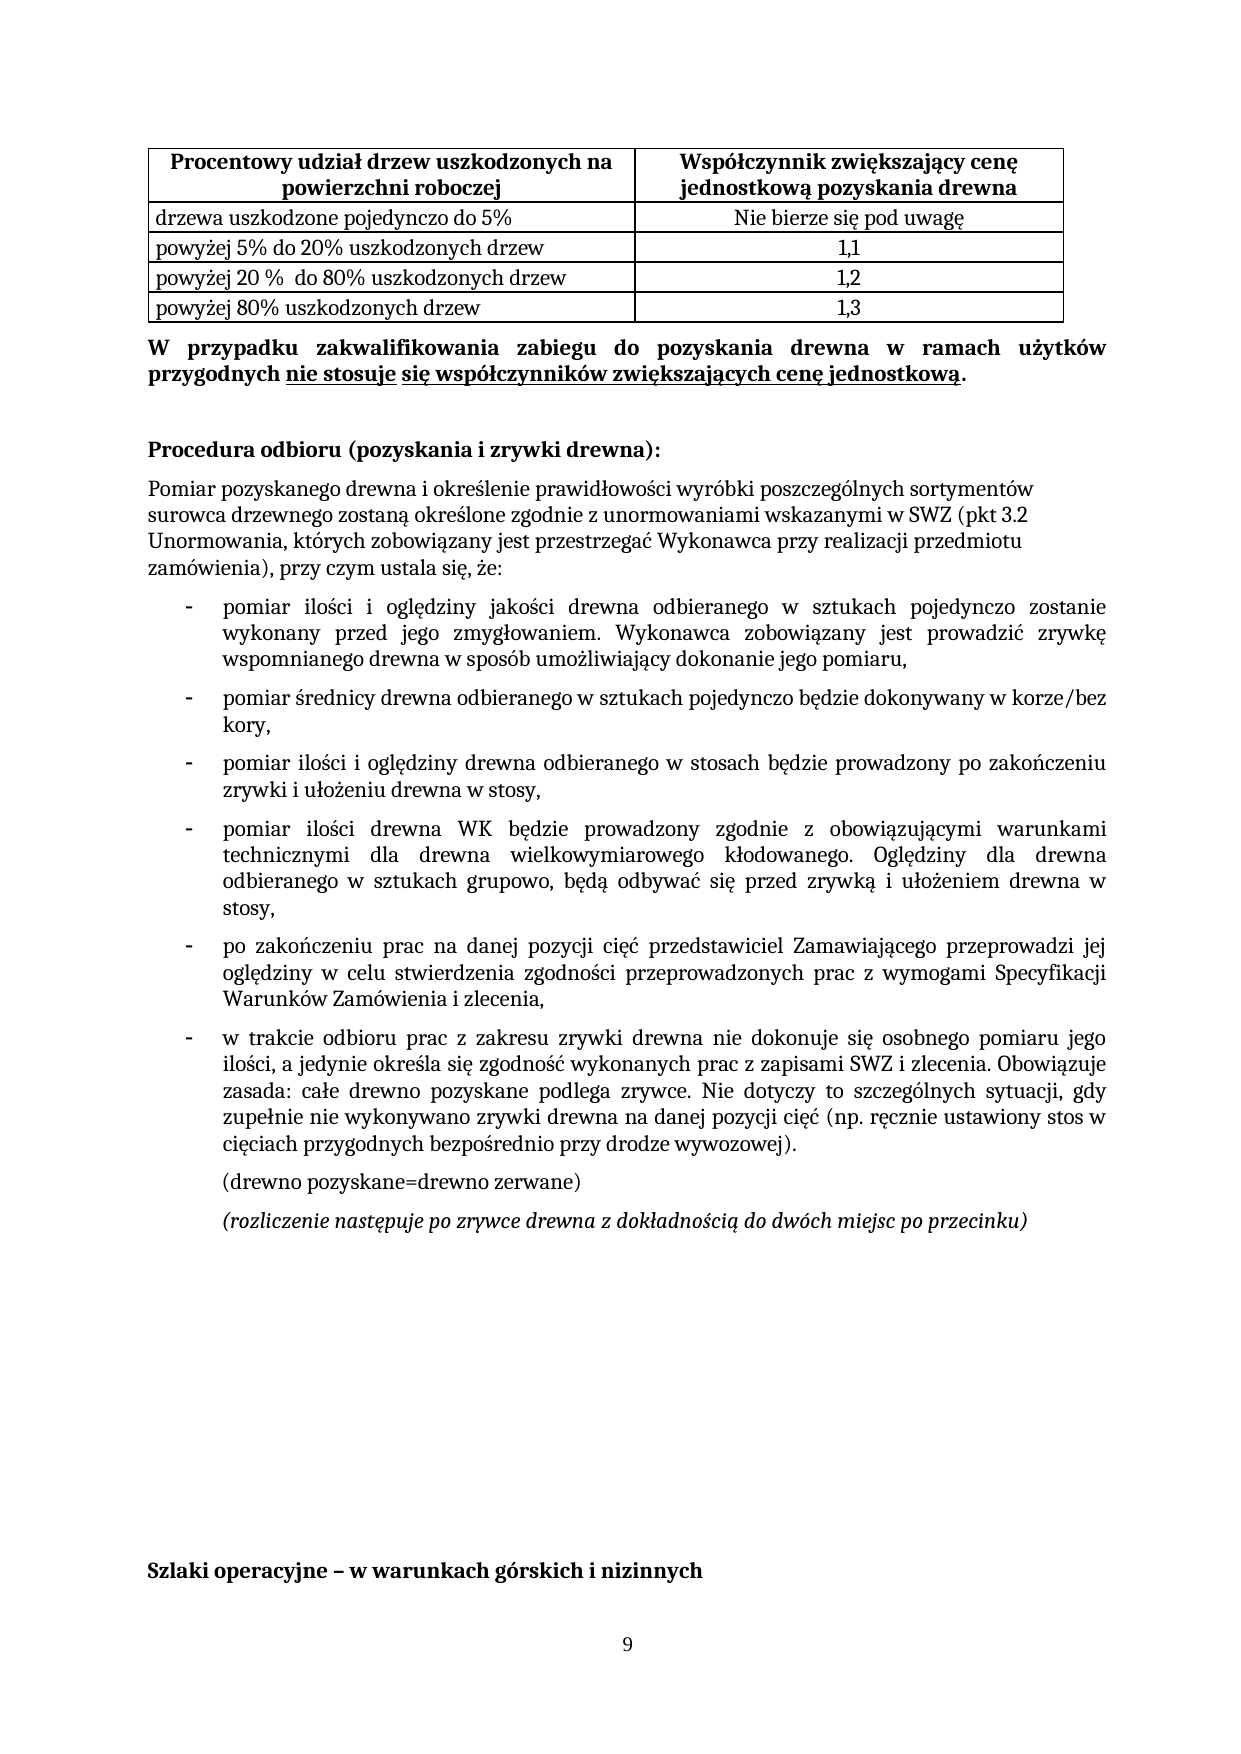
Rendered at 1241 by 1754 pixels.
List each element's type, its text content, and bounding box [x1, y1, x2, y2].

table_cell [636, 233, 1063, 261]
text Pomiar pozyskanego drewna i określenie prawidłowości wyróbki poszczególnych sortymentów surowca drzewnego zostaną określone zgodnie z unormowaniami wskazanymi w SWZ (pkt 3.2 Unormowania, których zobowiązany jest przestrzegać Wykonawca przy realizacji przedmiotu zamówienia), przy czym ustala się, że: [148, 476, 1107, 581]
list w trakcie odbioru prac z zakresu zrywki drewna nie dokonuje się osobnego pomiaru jego ilości, a jedynie określa się zgodność wykonanych prac z zapisami SWZ i zlecenia. Obowiązuje zasada: całe drewno pozyskane podlega zrywce. Nie dotyczy to szczególnych sytuacji, gdy zupełnie nie wykonywano zrywki drewna na danej pozycji cięć (np. ręcznie ustawiony stos w cięciach przygodnych bezpośrednio przy drodze wywozowej). [185, 1025, 1107, 1157]
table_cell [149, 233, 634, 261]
list pomiar ilości drewna WK będzie prowadzony zgodnie z obowiązującymi warunkami technicznymi dla drewna wielkowymiarowego kłodowanego. Oględziny dla drewna odbieranego w sztukach grupowo, będą odbywać się przed zrywką i ułożeniem drewna w stosy, [185, 815, 1107, 921]
text W przypadku zakwalifikowania zabiegu do pozyskania drewna w ramach użytków przygodnych nie stosuje się współczynników zwiększających cenę jednostkową. [148, 335, 1107, 388]
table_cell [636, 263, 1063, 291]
list po zakończeniu prac na danej pozycji cięć przedstawiciel Zamawiającego przeprowadzi jej oględziny w celu stwierdzenia zgodności przeprowadzonych prac z wymogami Specyfikacji Warunków Zamówienia i zlecenia, [185, 933, 1107, 1012]
list pomiar ilości i oględziny drewna odbieranego w stosach będzie prowadzony po zakończeniu zrywki i ułożeniu drewna w stosy, [185, 750, 1107, 803]
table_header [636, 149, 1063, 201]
text (rozliczenie następuje po zrywce drewna z dokładnością do dwóch miejsc po przecinku) [148, 1208, 1107, 1234]
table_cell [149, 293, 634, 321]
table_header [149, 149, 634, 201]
list pomiar średnicy drewna odbieranego w sztukach pojedynczo będzie dokonywany w korze/bez kory, [185, 685, 1107, 738]
list pomiar ilości i oględziny jakości drewna odbieranego w sztukach pojedynczo zostanie wykonany przed jego zmygłowaniem. Wykonawca zobowiązany jest prowadzić zrywkę wspomnianego drewna w sposób umożliwiający dokonanie jego pomiaru, [185, 593, 1107, 672]
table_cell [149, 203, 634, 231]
text (drewno pozyskane=drewno zerwane) [148, 1169, 1107, 1196]
text Szlaki operacyjne – w warunkach górskich i nizinnych [148, 1557, 1107, 1584]
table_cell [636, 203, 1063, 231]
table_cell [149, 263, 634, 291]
text Procedura odbioru (pozyskania i zrywki drewna): [148, 437, 1107, 463]
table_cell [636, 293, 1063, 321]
